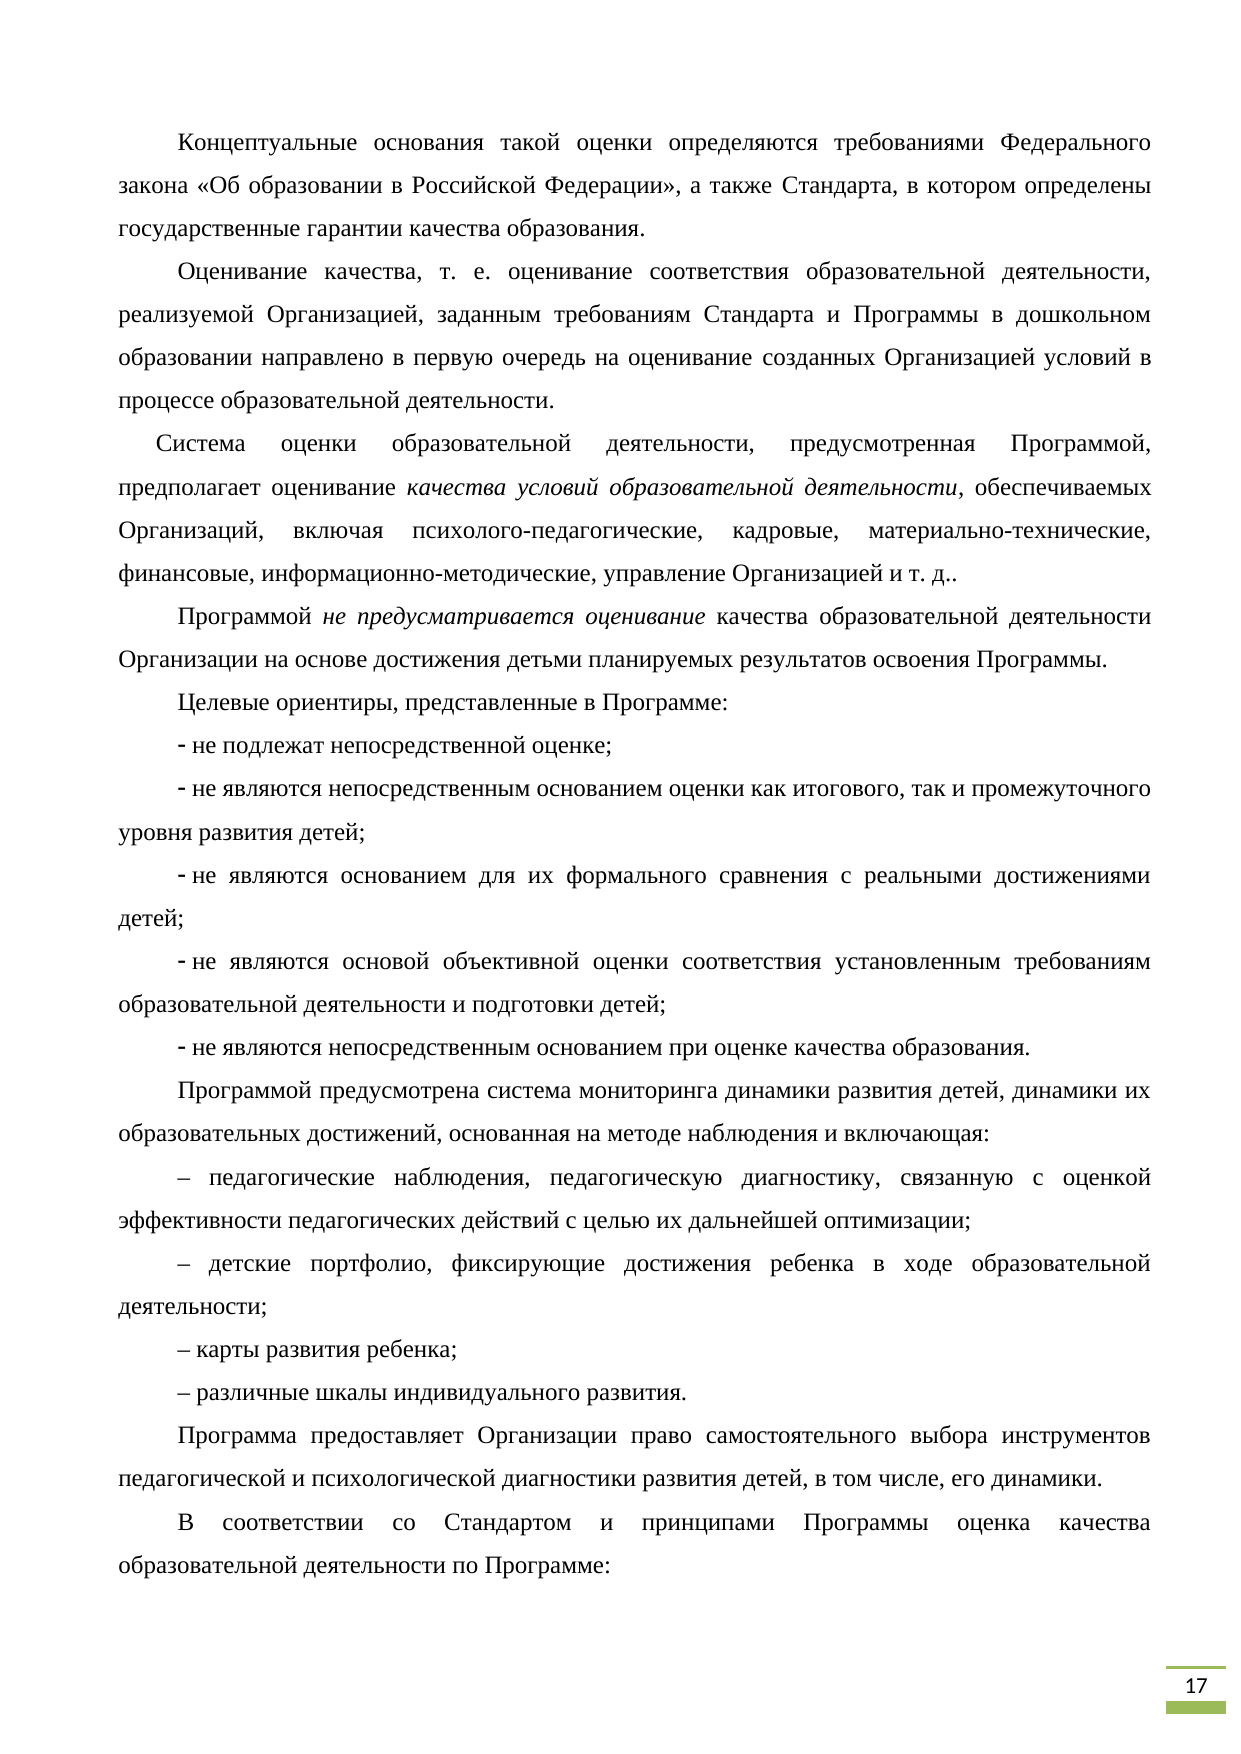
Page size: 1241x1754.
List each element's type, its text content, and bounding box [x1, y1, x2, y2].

list не подлежат непосредственной оценке; [118, 730, 1152, 759]
text – карты развития ребенка; [118, 1334, 1152, 1363]
text – педагогические наблюдения, педагогическую диагностику, связанную с оценкой эффективности педагогических действий с целью их дальнейшей оптимизации; [118, 1162, 1152, 1233]
text Система оценки образовательной деятельности, предусмотренная Программой, предполагает оценивание качества условий образовательной деятельности, обеспечиваемых Организаций, включая психолого-педагогические, кадровые, материально-технические, финансовые, информационно-методические, управление Организацией и т. д.. [118, 428, 1152, 587]
text Целевые ориентиры, представленные в Программе: [118, 687, 1152, 716]
text – детские портфолио, фиксирующие достижения ребенка в ходе образовательной деятельности; [118, 1248, 1152, 1320]
list не являются основанием для их формального сравнения с реальными достижениями детей; [118, 860, 1152, 932]
text В соответствии со Стандартом и принципами Программы оценка качества образовательной деятельности по Программе: [118, 1507, 1152, 1578]
text Концептуальные основания такой оценки определяются требованиями Федерального закона «Об образовании в Российской Федерации», а также Стандарта, в котором определены государственные гарантии качества образования. [118, 127, 1152, 242]
text Программа предоставляет Организации право самостоятельного выбора инструментов педагогической и психологической диагностики развития детей, в том числе, его динамики. [118, 1420, 1152, 1492]
list не являются непосредственным основанием при оценке качества образования. [118, 1032, 1152, 1061]
text – различные шкалы индивидуального развития. [118, 1377, 1152, 1406]
list не являются непосредственным основанием оценки как итогового, так и промежуточного уровня развития детей; [118, 773, 1152, 845]
text Программой не предусматривается оценивание качества образовательной деятельности Организации на основе достижения детьми планируемых результатов освоения Программы. [118, 601, 1152, 673]
text Оценивание качества, т. е. оценивание соответствия образовательной деятельности, реализуемой Организацией, заданным требованиям Стандарта и Программы в дошкольном образовании направлено в первую очередь на оценивание созданных Организацией условий в процессе образовательной деятельности. [118, 256, 1152, 414]
list не являются основой объективной оценки соответствия установленным требованиям образовательной деятельности и подготовки детей; [118, 946, 1152, 1018]
text Программой предусмотрена система мониторинга динамики развития детей, динамики их образовательных достижений, основанная на методе наблюдения и включающая: [118, 1075, 1152, 1147]
